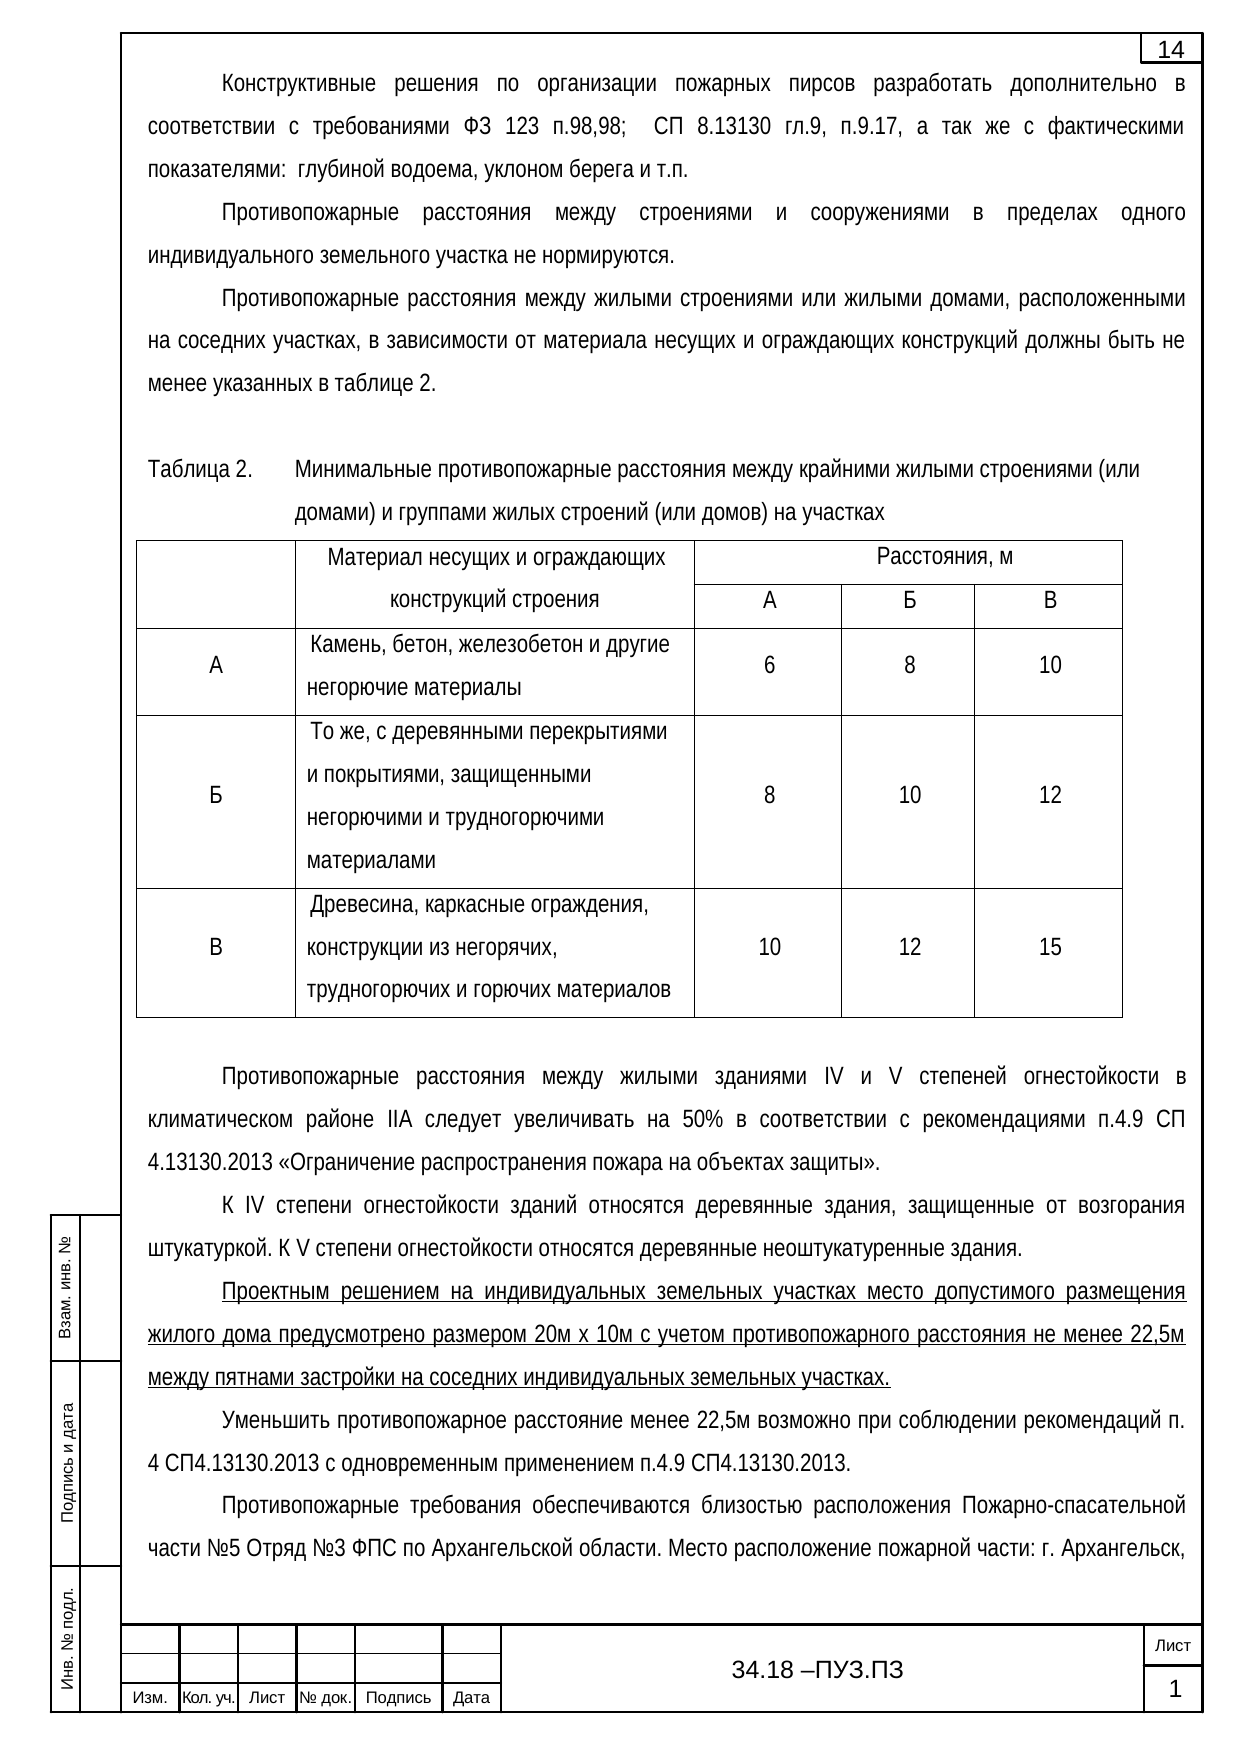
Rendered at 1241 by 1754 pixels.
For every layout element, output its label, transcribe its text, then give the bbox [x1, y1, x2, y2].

table_cell То же, с деревянными перекрытиями и покрытиями, защищенными негорючими и трудногорючими материалами [296, 716, 694, 887]
text Проектным решением на индивидуальных земельных участках место допустимого размещения жилого дома предусмотрено размером 20м х 10м с учетом противопожарного расстояния не менее 22,5м между пятнами застройки на соседних индивидуальных земельных участках. [148, 1276, 1187, 1390]
table_header Расстояния, м [695, 541, 1122, 584]
table_header Материал несущих и ограждающих конструкций строения [296, 541, 694, 628]
table_cell 10 [695, 889, 841, 1017]
table_cell Б [842, 585, 974, 628]
table_header [137, 541, 295, 628]
table_cell 10 [975, 629, 1122, 715]
table_cell Древесина, каркасные ограждения, конструкции из негорячих, трудногорючих и горючих материалов [296, 889, 694, 1017]
table_cell А [137, 629, 295, 715]
table_cell 10 [842, 716, 974, 887]
text Конструктивные решения по организации пожарных пирсов разработать дополнительно в соответствии с требованиями ФЗ 123 п.98,98; СП 8.13130 гл.9, п.9.17, а так же с фактическими показателями: глубиной водоема, уклоном берега и т.п. [148, 68, 1187, 182]
table_cell В [137, 889, 295, 1017]
table_cell В [975, 585, 1122, 628]
text Противопожарные расстояния между строениями и сооружениями в пределах одного индивидуального земельного участка не нормируются. [148, 197, 1187, 268]
table_cell Камень, бетон, железобетон и другие негорючие материалы [296, 629, 694, 715]
table_cell 6 [695, 629, 841, 715]
table_cell Б [137, 716, 295, 887]
table_cell 8 [842, 629, 974, 715]
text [148, 1490, 1187, 1562]
table_cell 8 [695, 716, 841, 887]
table_cell 12 [975, 716, 1122, 887]
text К IV степени огнестойкости зданий относятся деревянные здания, защищенные от возгорания штукатуркой. К V степени огнестойкости относятся деревянные неоштукатуренные здания. [148, 1190, 1187, 1262]
text Таблица 2. Минимальные противопожарные расстояния между крайними жилыми строениями (или домами) и группами жилых строений (или домов) на участках [148, 454, 1187, 526]
text Уменьшить противопожарное расстояние менее 22,5м возможно при соблюдении рекомендаций п. 4 СП4.13130.2013 с одновременным применением п.4.9 СП4.13130.2013. [148, 1404, 1187, 1476]
text Противопожарные расстояния между жилыми строениями или жилыми домами, расположенными на соседних участках, в зависимости от материала несущих и ограждающих конструкций должны быть не менее указанных в таблице 2. [148, 282, 1187, 397]
table_cell 12 [842, 889, 974, 1017]
table_cell А [695, 585, 841, 628]
table_cell 15 [975, 889, 1122, 1017]
text Противопожарные расстояния между жилыми зданиями IV и V степеней огнестойкости в климатическом районе IIА следует увеличивать на 50% в соответствии с рекомендациями п.4.9 СП 4.13130.2013 «Ограничение распространения пожара на объектах защиты». [148, 1061, 1187, 1176]
